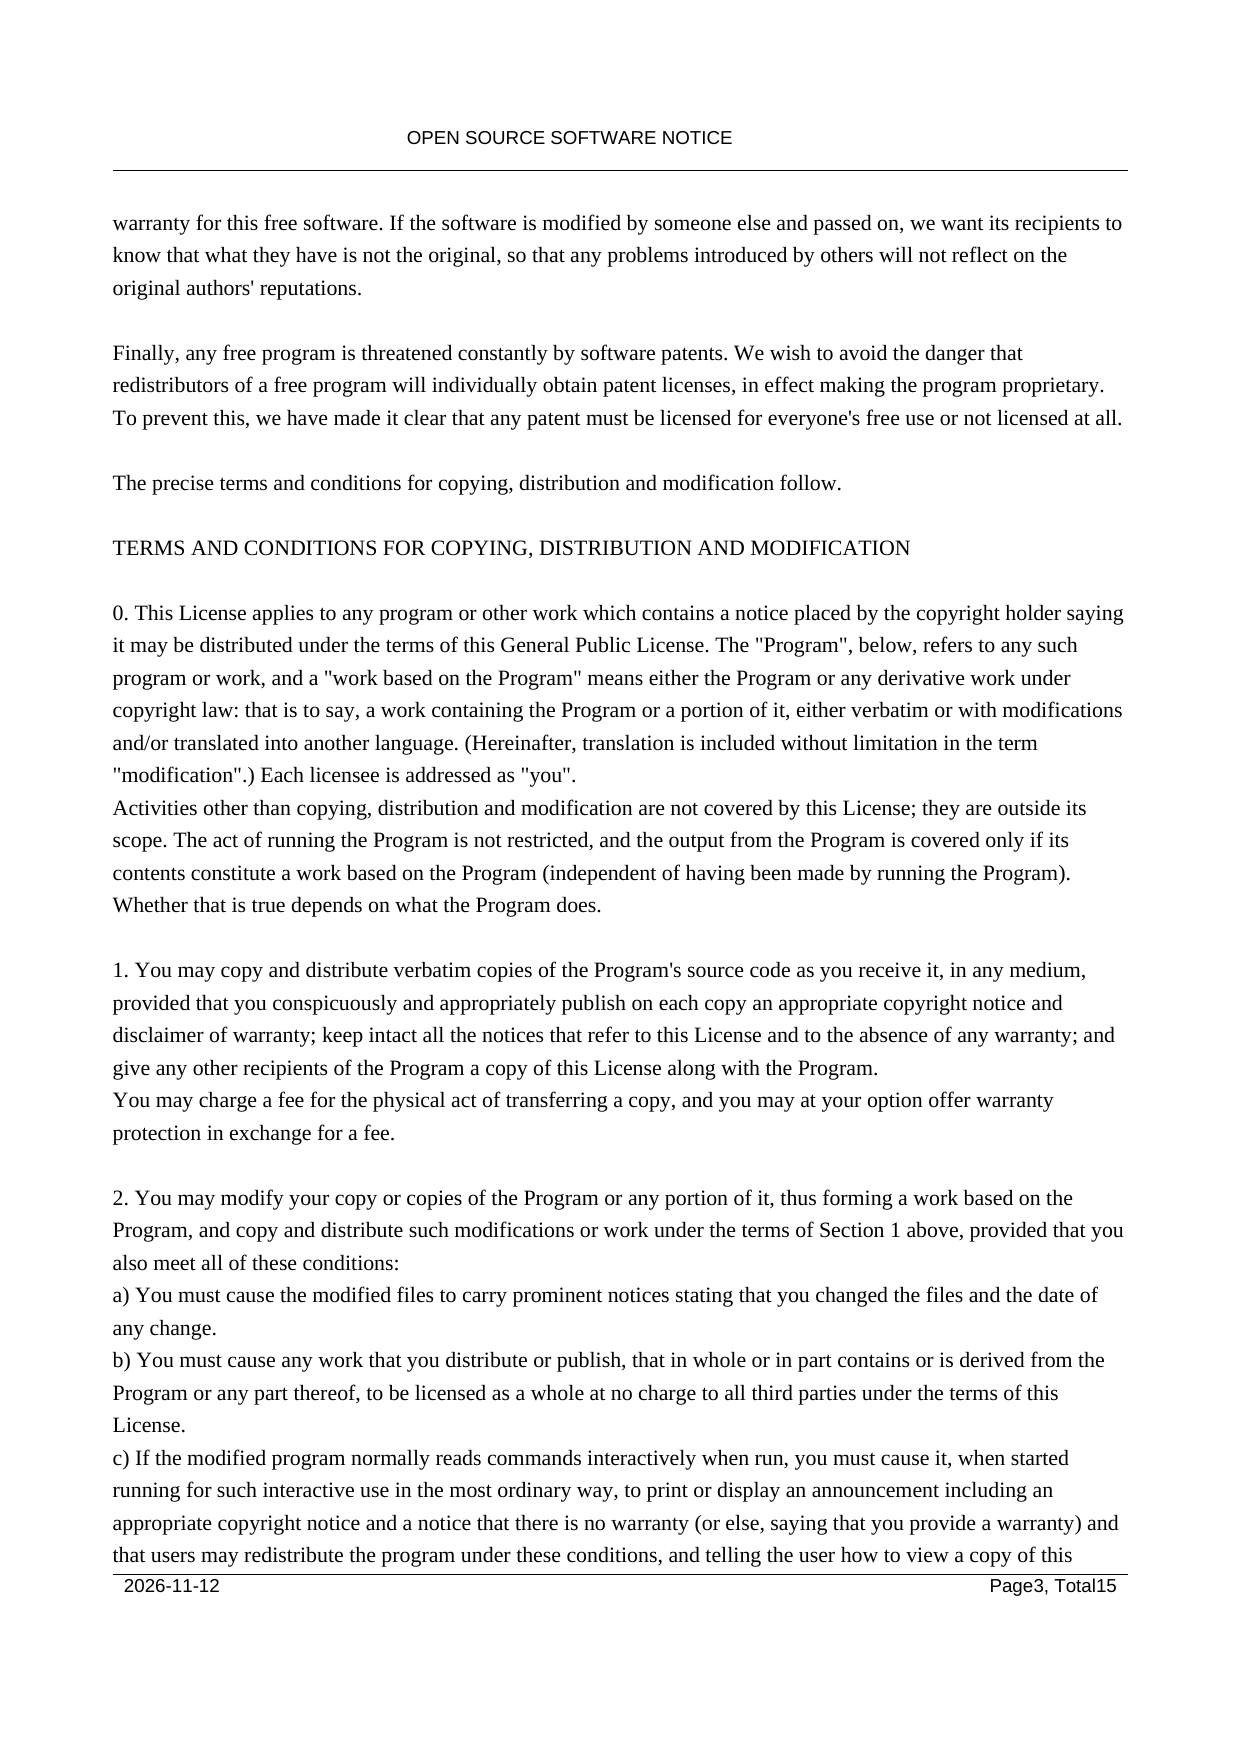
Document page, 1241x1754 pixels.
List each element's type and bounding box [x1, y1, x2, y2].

text [112, 206, 1128, 1571]
